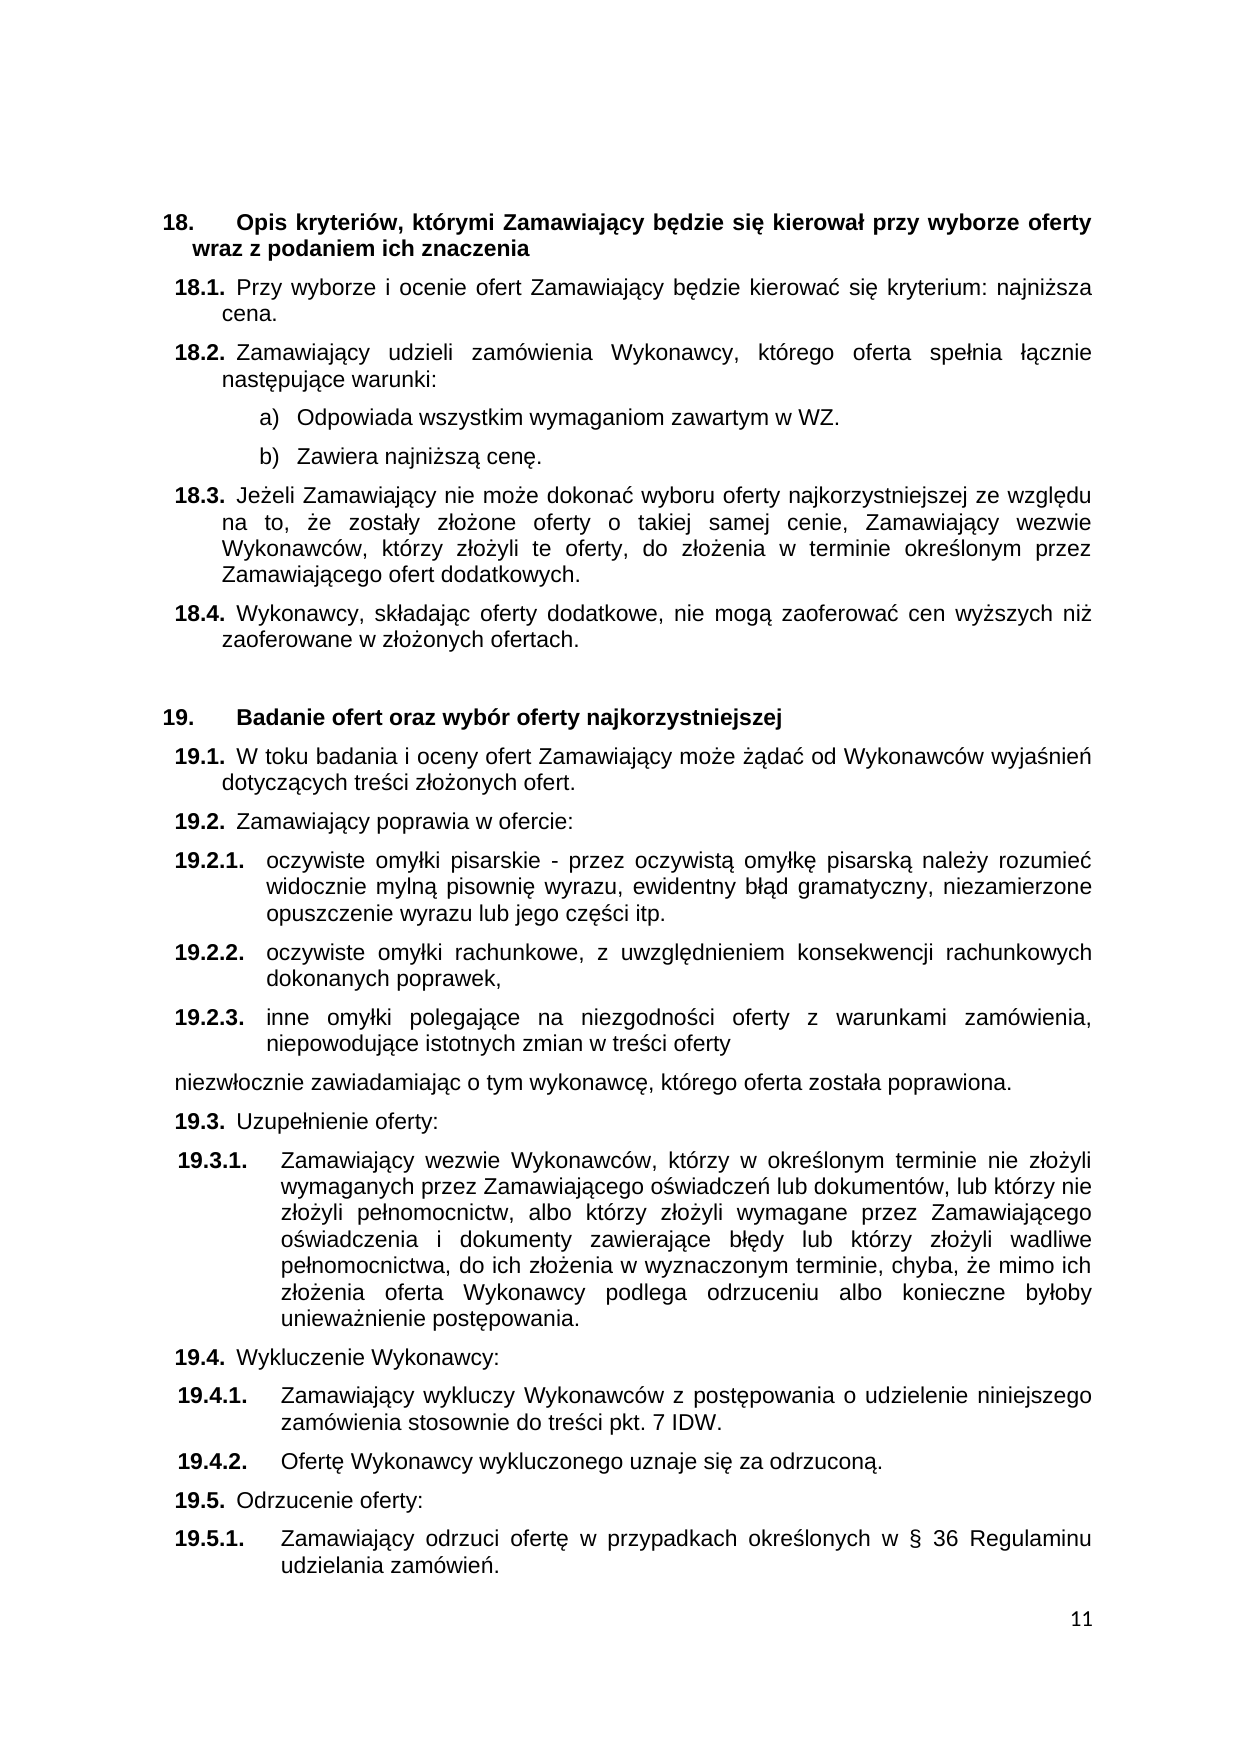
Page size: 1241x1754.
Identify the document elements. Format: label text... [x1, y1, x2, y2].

list W toku badania i oceny ofert Zamawiający może żądać od Wykonawców wyjaśnień dotyczących treści złożonych ofert. [174, 743, 1093, 796]
list oczywiste omyłki pisarskie - przez oczywistą omyłkę pisarską należy rozumieć widocznie mylną pisownię wyrazu, ewidentny błąd gramatyczny, niezamierzone opuszczenie wyrazu lub jego części itp. [174, 847, 1093, 926]
list Zamawiający poprawia w ofercie: [174, 808, 1093, 834]
list Wykonawcy, składając oferty dodatkowe, nie mogą zaoferować cen wyższych niż zaoferowane w złożonych ofertach. [174, 600, 1093, 653]
list Badanie ofert oraz wybór oferty najkorzystniejszej [162, 704, 1093, 730]
list Przy wyborze i ocenie ofert Zamawiający będzie kierować się kryterium: najniższa cena. [174, 274, 1093, 327]
list Zamawiający udzieli zamówienia Wykonawcy, którego oferta spełnia łącznie następujące warunki: [174, 339, 1093, 392]
list oczywiste omyłki rachunkowe, z uwzględnieniem konsekwencji rachunkowych dokonanych poprawek, [174, 938, 1093, 991]
list Ofertę Wykonawcy wykluczonego uznaje się za odrzuconą. [177, 1448, 1093, 1474]
list Odpowiada wszystkim wymaganiom zawartym w WZ. [259, 404, 1093, 431]
text niezwłocznie zawiadamiając o tym wykonawcę, którego oferta została poprawiona. [174, 1069, 1093, 1095]
list Zamawiający wykluczy Wykonawców z postępowania o udzielenie niniejszego zamówienia stosownie do treści pkt. 7 IDW. [177, 1382, 1093, 1435]
list Uzupełnienie oferty: [174, 1108, 1093, 1134]
list Zamawiający odrzuci ofertę w przypadkach określonych w § 36 Regulaminu udzielania zamówień. [174, 1525, 1093, 1578]
list Wykluczenie Wykonawcy: [174, 1344, 1093, 1370]
list Opis kryteriów, którymi Zamawiający będzie się kierował przy wyborze oferty wraz z podaniem ich znaczenia [162, 209, 1093, 261]
list Jeżeli Zamawiający nie może dokonać wyboru oferty najkorzystniejszej ze względu na to, że zostały złożone oferty o takiej samej cenie, Zamawiający wezwie Wykonawców, którzy złożyli te oferty, do złożenia w terminie określonym przez Zamawiającego ofert dodatkowych. [174, 482, 1093, 587]
list inne omyłki polegające na niezgodności oferty z warunkami zamówienia, niepowodujące istotnych zmian w treści oferty [174, 1004, 1093, 1056]
list Odrzucenie oferty: [174, 1487, 1093, 1513]
list Zamawiający wezwie Wykonawców, którzy w określonym terminie nie złożyli wymaganych przez Zamawiającego oświadczeń lub dokumentów, lub którzy nie złożyli pełnomocnictw, albo którzy złożyli wymagane przez Zamawiającego oświadczenia i dokumenty zawierające błędy lub którzy złożyli wadliwe pełnomocnictwa, do ich złożenia w wyznaczonym terminie, chyba, że mimo ich złożenia oferta Wykonawcy podlega odrzuceniu albo konieczne byłoby unieważnienie postępowania. [177, 1147, 1093, 1331]
list Zawiera najniższą cenę. [259, 443, 1093, 469]
